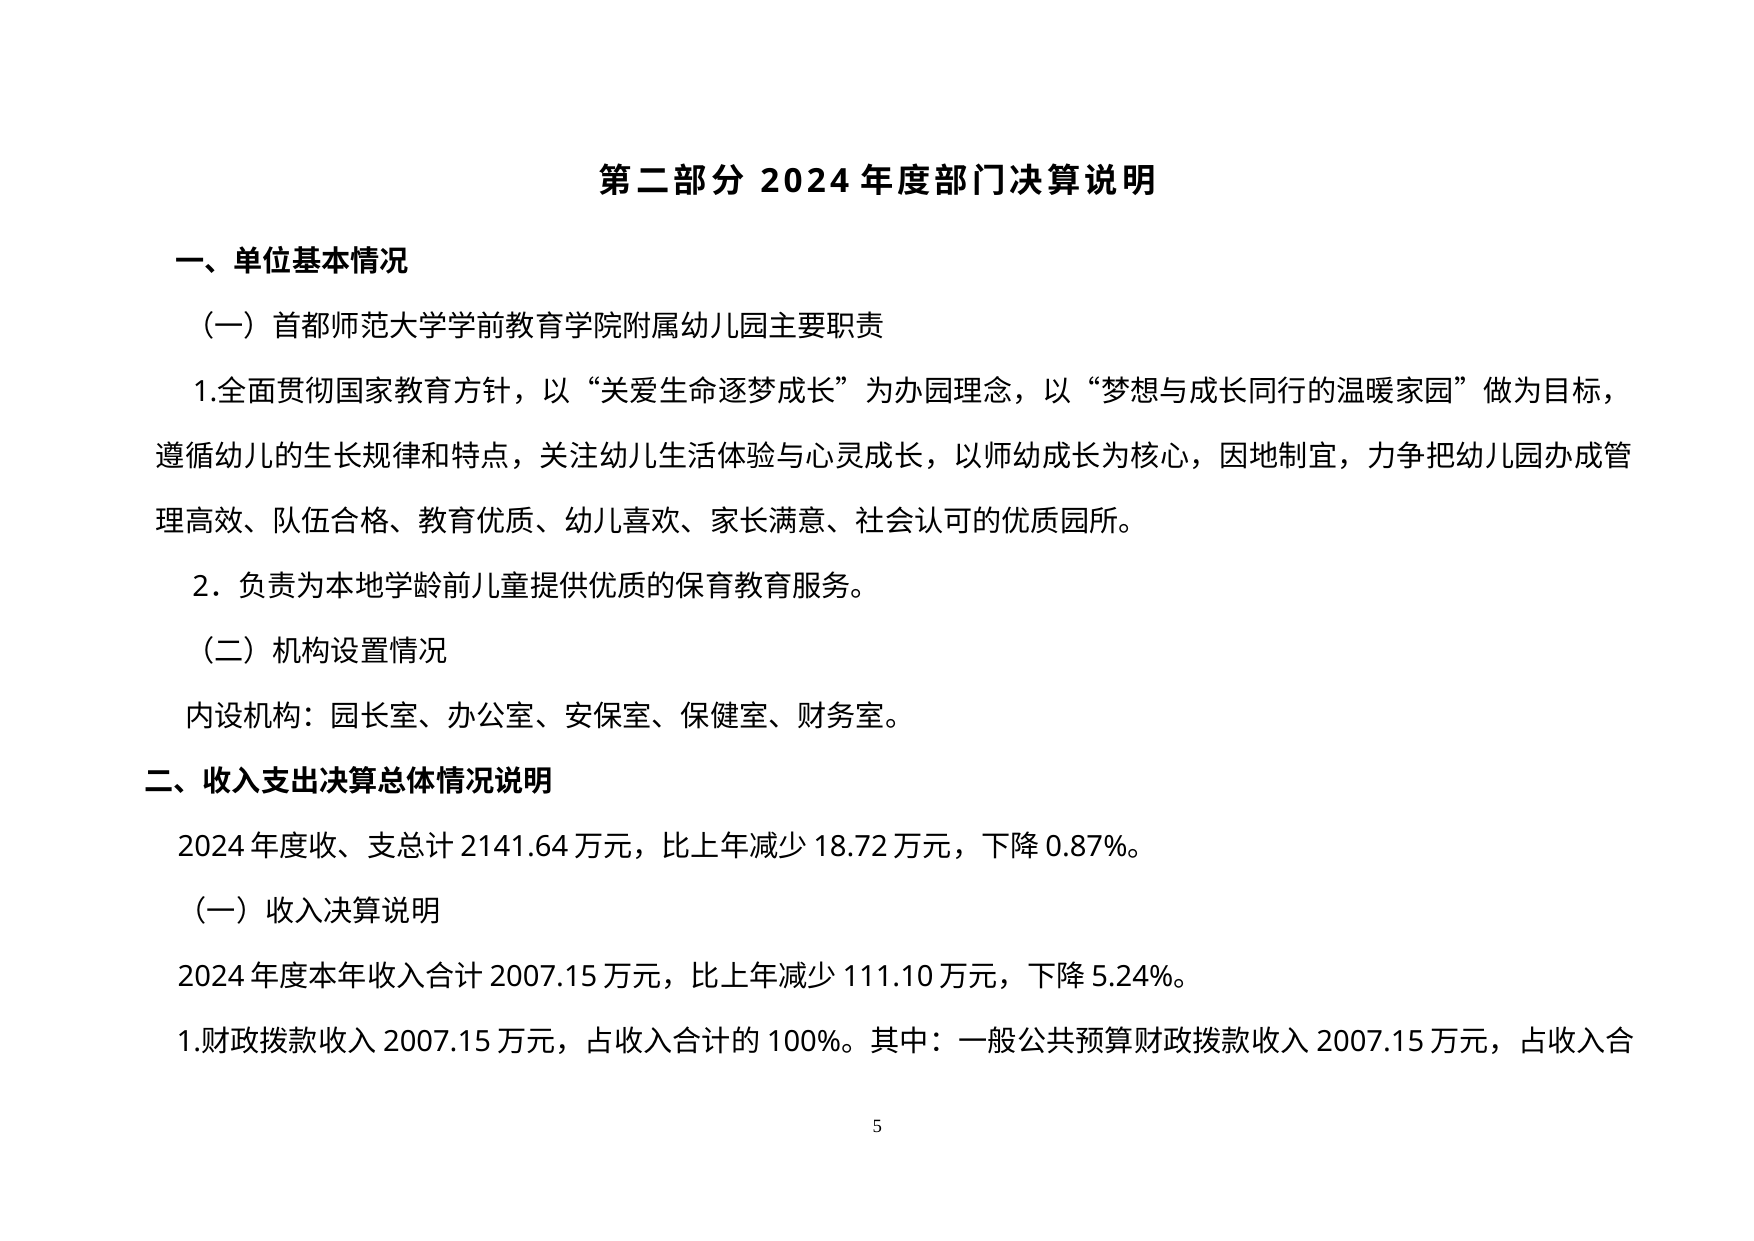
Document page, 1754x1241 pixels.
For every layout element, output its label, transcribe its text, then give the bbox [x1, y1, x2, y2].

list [118, 1007, 1636, 1072]
text 内设机构：园长室、办公室、安保室、保健室、财务室。 [156, 682, 1636, 747]
text （一）首都师范大学学前教育学院附属幼儿园主要职责 [118, 292, 1636, 357]
text （二）机构设置情况 [118, 617, 1636, 682]
text 第二部分 2024年度部门决算说明 [118, 145, 1636, 210]
text 一、单位基本情况 [118, 227, 1636, 292]
text 2．负责为本地学龄前儿童提供优质的保育教育服务。 [156, 552, 1636, 617]
text 2024年度收、支总计2141.64万元，比上年减少18.72万元，下降0.87%。 [118, 812, 1636, 877]
text 2024年度本年收入合计2007.15万元，比上年减少111.10万元，下降5.24%。 [118, 942, 1636, 1007]
text 二、收入支出决算总体情况说明 [118, 747, 1636, 812]
text （一）收入决算说明 [118, 877, 1636, 942]
text 1.全面贯彻国家教育方针，以“关爱生命逐梦成长”为办园理念，以“梦想与成长同行的温暖家园”做为目标，遵循幼儿的生长规律和特点，关注幼儿生活体验与心灵成长，以师幼成长为核心，因地制宜，力争把幼儿园办成管理高效、队伍合格、教育优质、幼儿喜欢、家长满意、社会认可的优质园所。 [156, 357, 1636, 552]
